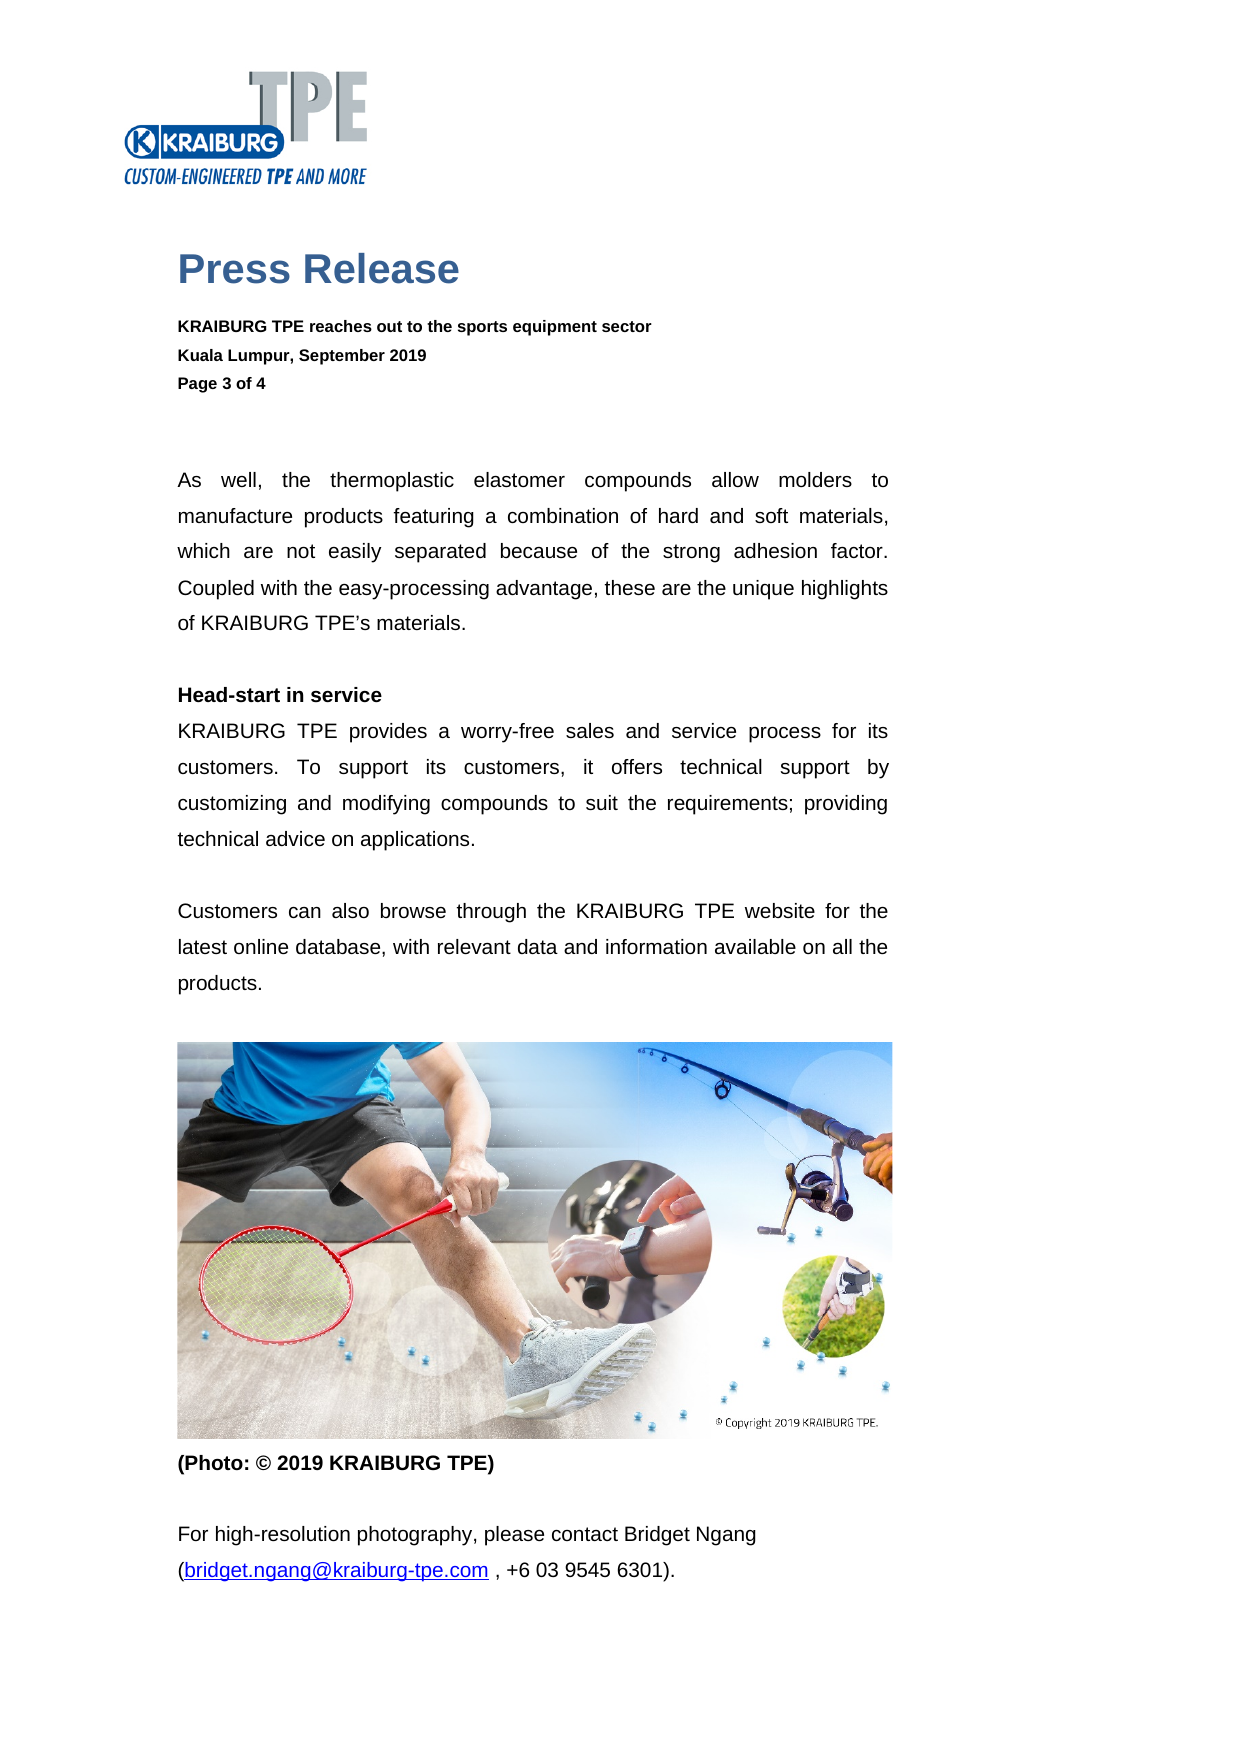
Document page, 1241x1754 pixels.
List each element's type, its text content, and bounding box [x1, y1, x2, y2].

text Head-start in service [177, 683, 889, 707]
text For high-resolution photography, please contact Bridget Ngang (bridget.ngang@kraiburg-tpe.com , +6 03 9545 6301). [177, 1522, 927, 1582]
text KRAIBURG TPE provides a worry-free sales and service process for its customers. To support its customers, it offers technical support by customizing and modifying compounds to suit the requirements; providing technical advice on applications. [177, 719, 889, 851]
text As well, the thermoplastic elastomer compounds allow molders to manufacture products featuring a combination of hard and soft materials, which are not easily separated because of the strong adhesion factor. Coupled with the easy-processing advantage, these are the unique highlights of KRAIBURG TPE’s materials. [177, 467, 889, 635]
picture [112, 55, 379, 200]
picture [177, 1042, 893, 1439]
text (Photo: © 2019 KRAIBURG TPE) [177, 1439, 889, 1474]
text Customers can also browse through the KRAIBURG TPE website for the latest online database, with relevant data and information available on all the products. [177, 899, 889, 994]
